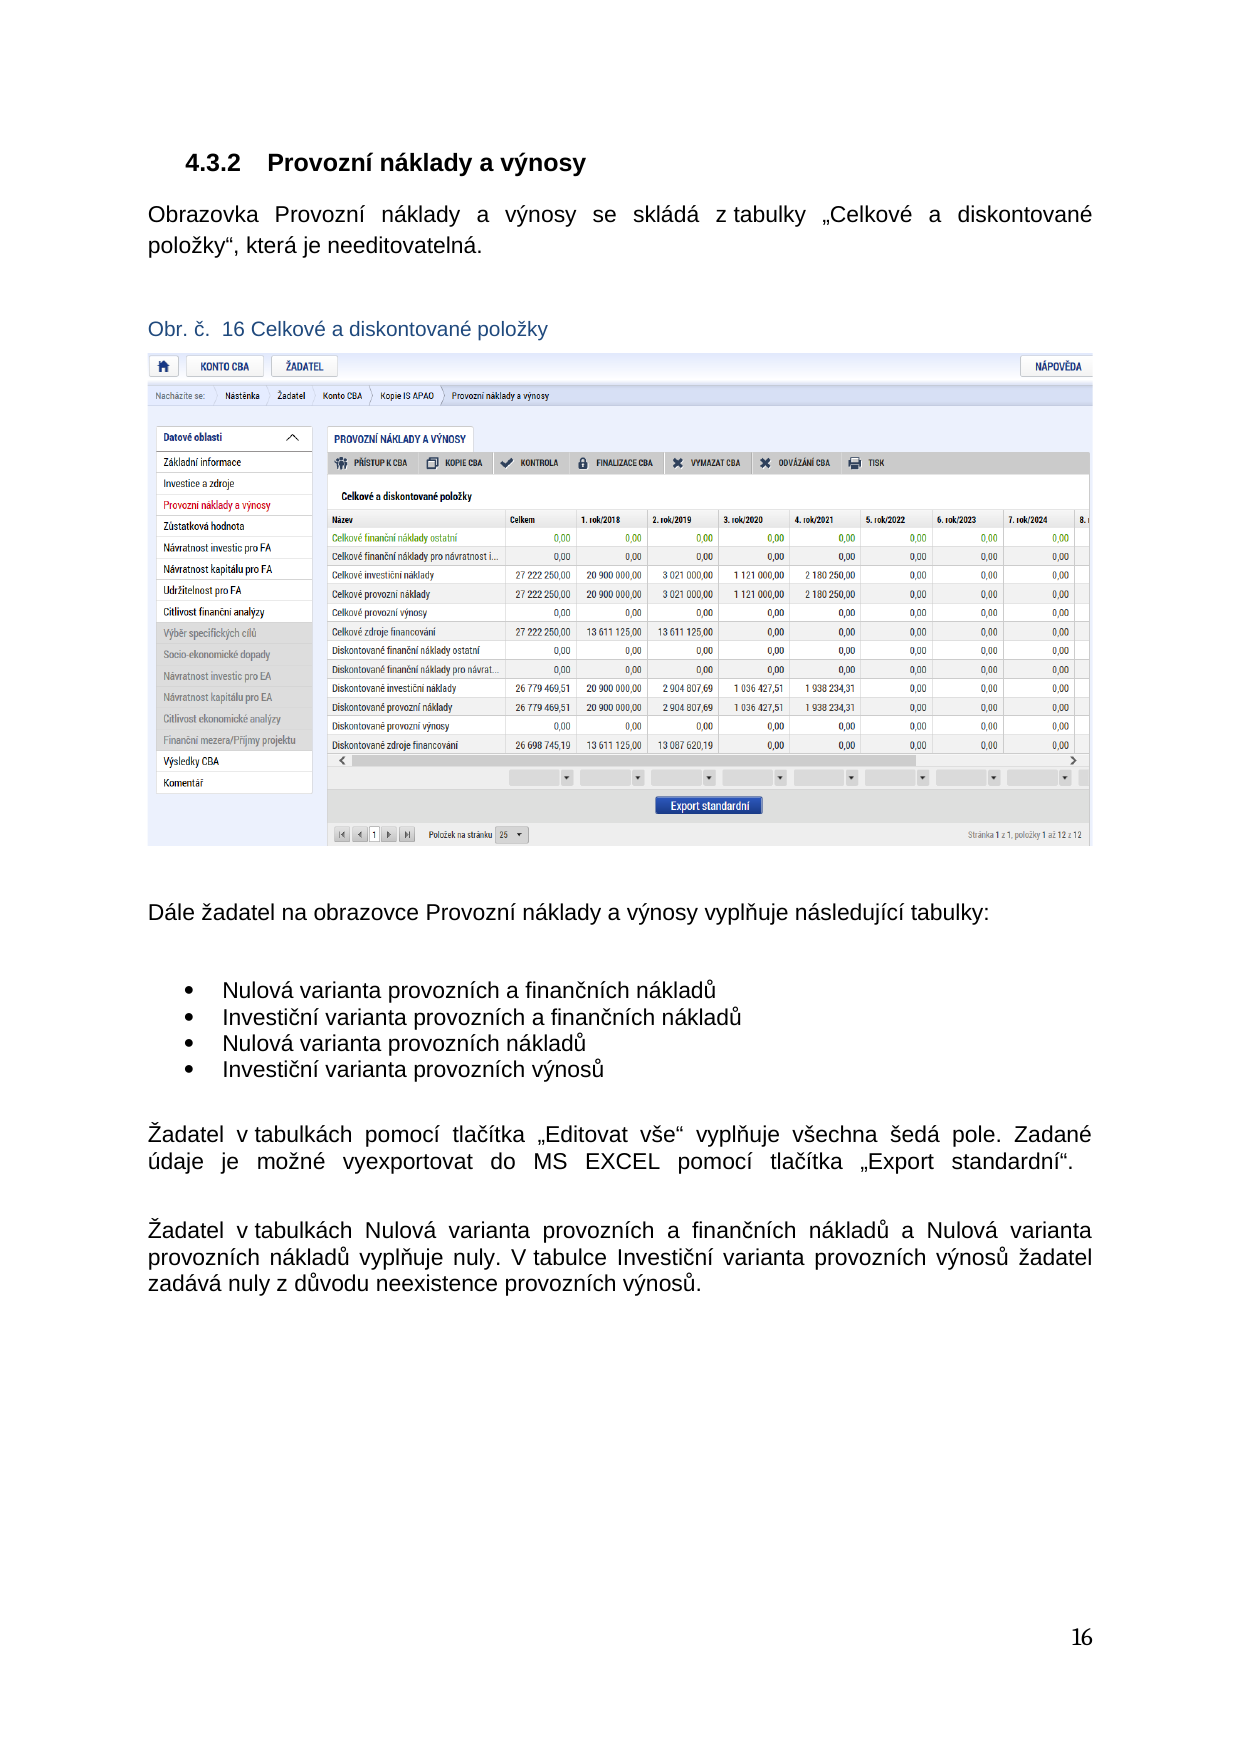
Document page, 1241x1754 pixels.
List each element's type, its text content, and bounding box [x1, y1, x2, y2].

text Obr. č. 16 Celkové a diskontované položky [148, 317, 1093, 341]
subtitle Provozní náklady a výnosy [185, 148, 1093, 176]
text Obrazovka Provozní náklady a výnosy se skládá z tabulky „Celkové a diskontované položky“, která je needitovatelná. [148, 201, 1093, 258]
list Nulová varianta provozních a finančních nákladů [185, 977, 1093, 1003]
text Dále žadatel na obrazovce Provozní náklady a výnosy vyplňuje následující tabulky: [148, 871, 1093, 926]
list Investiční varianta provozních výnosů [185, 1056, 1093, 1082]
text Žadatel v tabulkách pomocí tlačítka „Editovat vše“ vyplňuje všechna šedá pole. Zadané údaje je možné vyexportovat do MS EXCEL pomocí tlačítka „Export standardní“. [148, 1121, 1093, 1204]
picture [147, 353, 1093, 846]
list Nulová varianta provozních nákladů [185, 1030, 1093, 1056]
list Investiční varianta provozních a finančních nákladů [185, 1003, 1093, 1030]
text Žadatel v tabulkách Nulová varianta provozních a finančních nákladů a Nulová varianta provozních nákladů vyplňuje nuly. V tabulce Investiční varianta provozních výnosů žadatel zadává nuly z důvodu neexistence provozních výnosů. [148, 1217, 1093, 1296]
